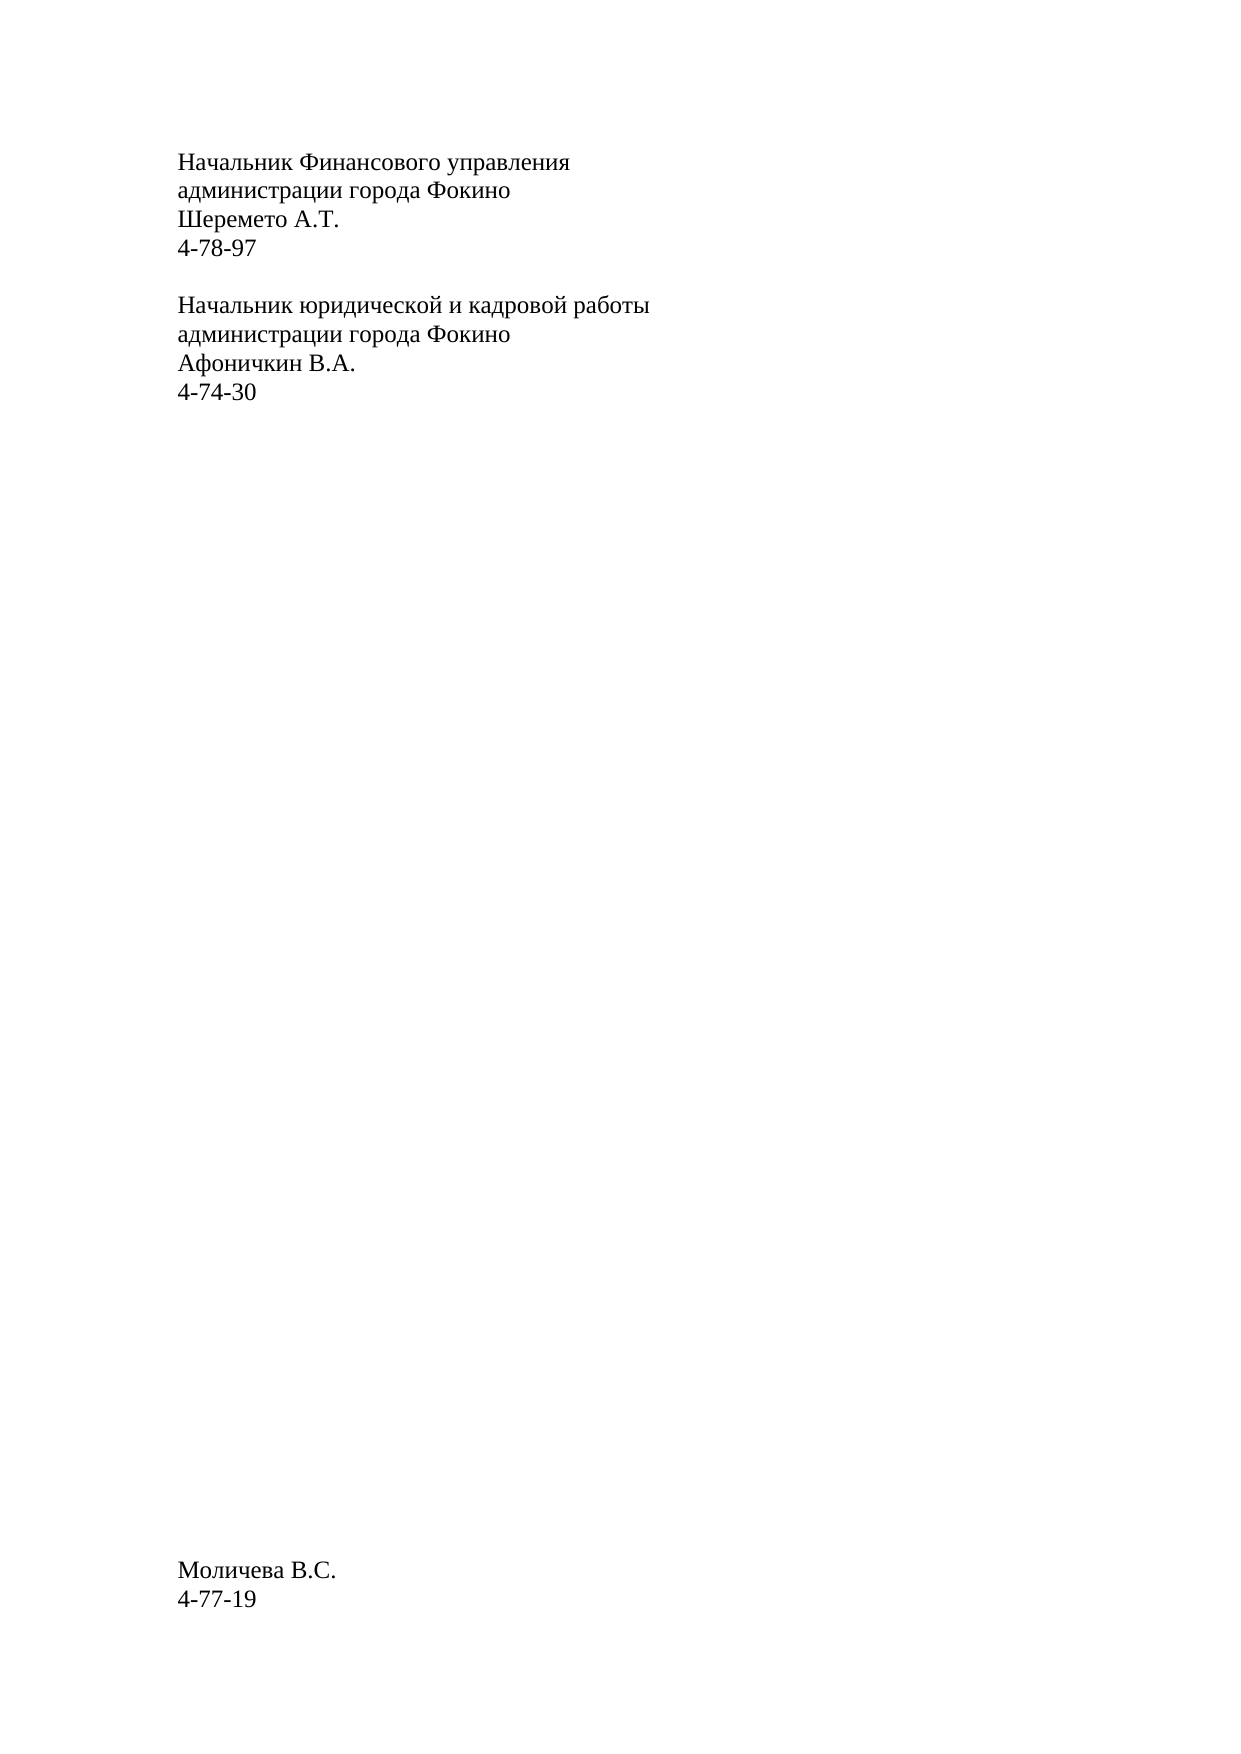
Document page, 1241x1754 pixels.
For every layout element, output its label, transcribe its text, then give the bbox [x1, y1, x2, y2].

text Моличева В.С. [177, 1556, 1152, 1584]
text 4-78-97 [177, 233, 1152, 262]
text Шеремето А.Т. [177, 204, 1152, 233]
text администрации города Фокино [177, 176, 1152, 204]
text Начальник Финансового управления [177, 147, 1152, 176]
text Начальник юридической и кадровой работы [177, 291, 1152, 319]
text 4-74-30 [177, 377, 1152, 406]
text 4-77-19 [177, 1584, 1152, 1613]
text администрации города Фокино [177, 319, 1152, 348]
text Афоничкин В.А. [177, 348, 1152, 377]
